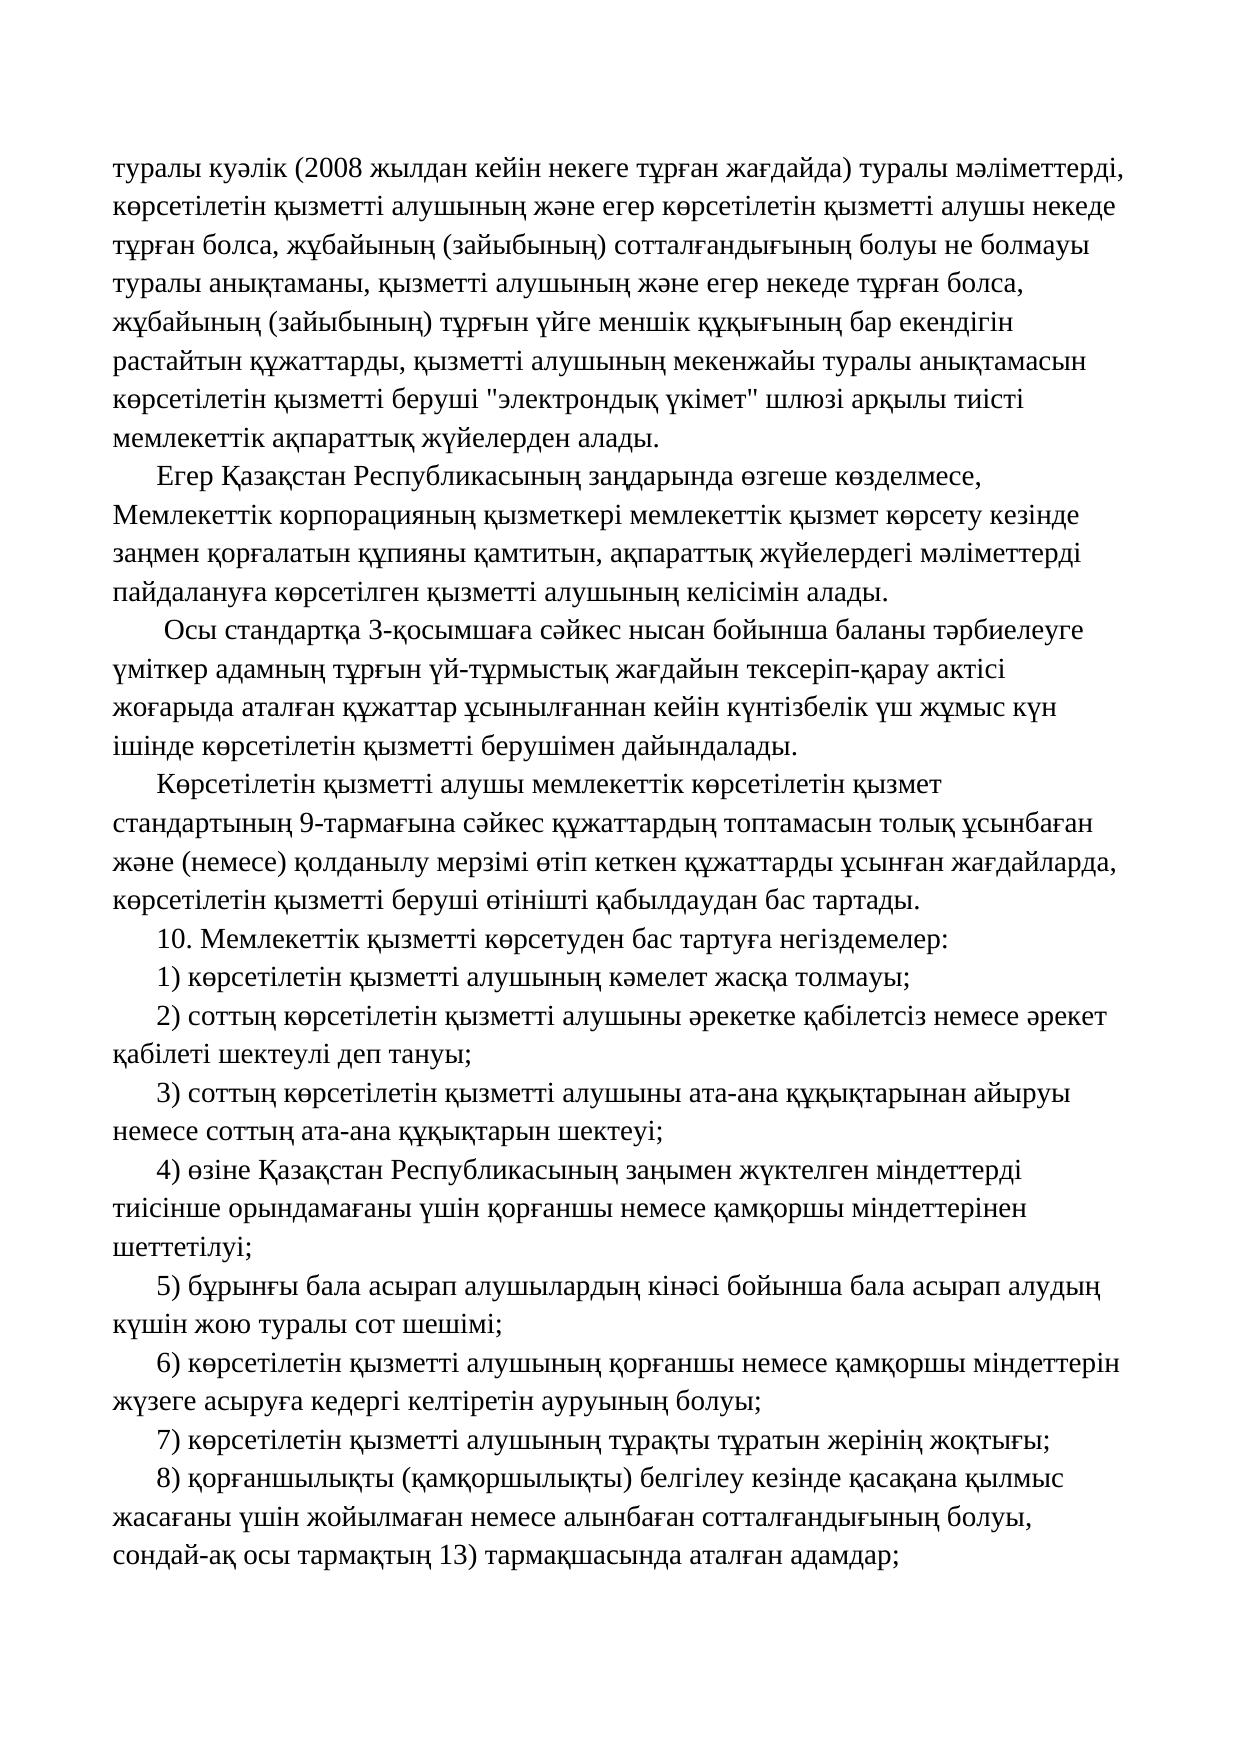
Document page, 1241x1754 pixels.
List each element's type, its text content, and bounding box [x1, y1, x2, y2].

text 2) соттың көрсетілетін қызметті алушыны әрекетке қабiлетсiз немесе әрекет қабiлетi шектеулі деп тануы; [112, 998, 1128, 1070]
text Көрсетілетін қызметті алушы мемлекеттік көрсетілетін қызмет стандартының 9-тармағына сәйкес құжаттардың топтамасын толық ұсынбаған және (немесе) қолданылу мерзімі өтіп кеткен құжаттарды ұсынған жағдайларда, көрсетілетін қызметті беруші өтінішті қабылдаудан бас тартады. [112, 767, 1128, 916]
text 1) көрсетілетін қызметті алушының кәмелет жасқа толмауы; [112, 959, 1128, 993]
text 6) көрсетілетін қызметті алушының қорғаншы немесе қамқоршы мiндеттерін жүзеге асыруға кедергі келтіретін ауруының болуы; [112, 1345, 1128, 1417]
text 10. Мемлекеттік қызметті көрсетуден бас тартуға негіздемелер: [112, 921, 1128, 954]
text 4) өзiне Қазақстан Республикасының заңымен жүктелген мiндеттердi тиiсiнше орындамағаны үшiн қорғаншы немесе қамқоршы мiндеттерінен шеттетілуі; [112, 1152, 1128, 1263]
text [112, 150, 1128, 453]
text 5) бұрынғы бала асырап алушылардың кiнәсi бойынша бала асырап алудың күшiн жою туралы сот шешімі; [112, 1268, 1128, 1340]
text 7) көрсетілетін қызметті алушының тұрақты тұратын жерінің жоқтығы; [112, 1422, 1128, 1455]
text Осы стандартқа 3-қосымшаға сәйкес нысан бойынша баланы тәрбиелеуге үміткер адамның тұрғын үй-тұрмыстық жағдайын тексеріп-қарау актісі жоғарыда аталған құжаттар ұсынылғаннан кейін күнтізбелік үш жұмыс күн ішінде көрсетілетін қызметті берушімен дайындалады. [112, 612, 1128, 762]
text Егер Қазақстан Республикасының заңдарында өзгеше көзделмесе, Мемлекеттік корпорацияның қызметкері мемлекеттік қызмет көрсету кезінде заңмен қорғалатын құпияны қамтитын, ақпараттық жүйелердегі мәліметтерді пайдалануға көрсетілген қызметті алушының келісімін алады. [112, 458, 1128, 607]
text 3) соттың көрсетілетін қызметті алушыны ата-ана құқықтарынан айыруы немесе соттың ата-ана құқықтарын шектеуі; [112, 1075, 1128, 1147]
text 8) қорғаншылықты (қамқоршылықты) белгілеу кезінде қасақана қылмыс жасағаны үшін жойылмаған немесе алынбаған сотталғандығының болуы, сондай-ақ осы тармақтың 13) тармақшасында аталған адамдар; [112, 1460, 1128, 1571]
